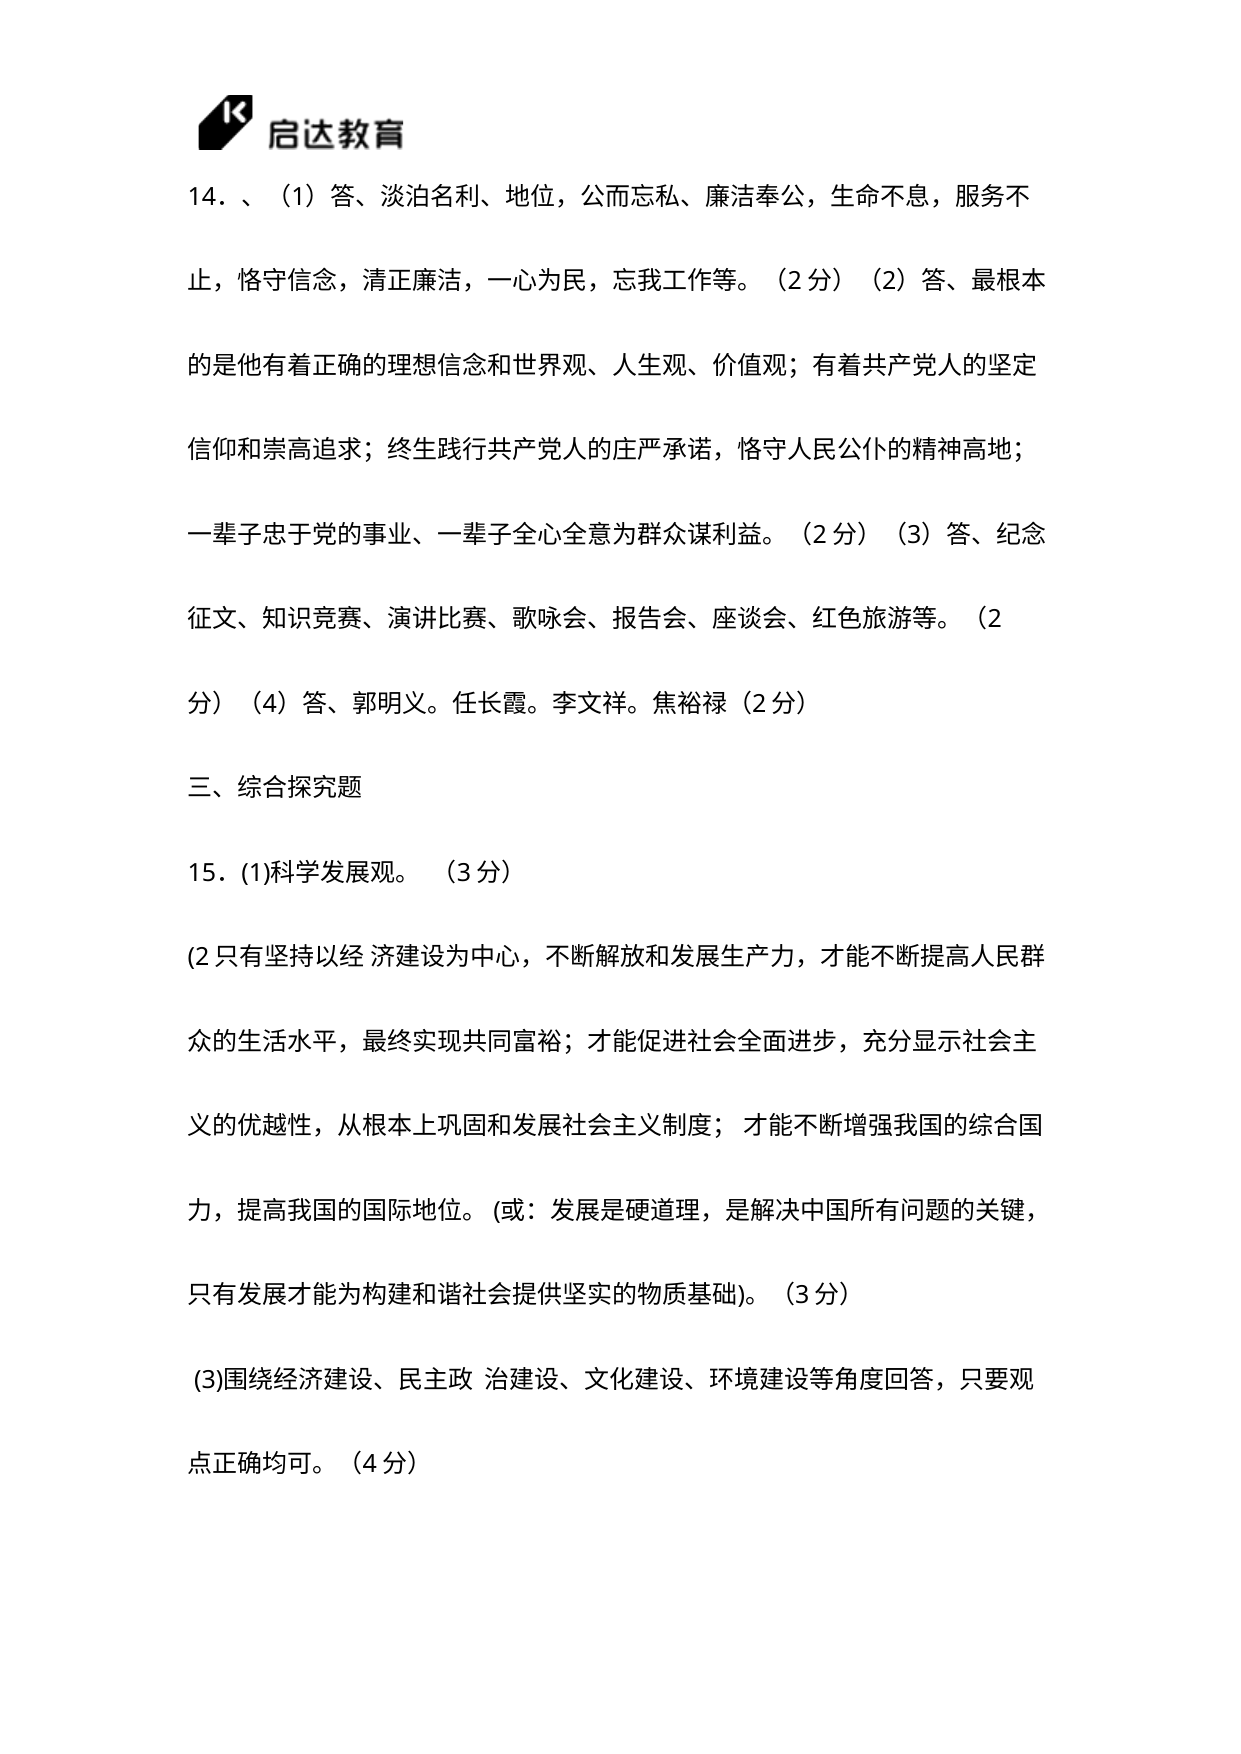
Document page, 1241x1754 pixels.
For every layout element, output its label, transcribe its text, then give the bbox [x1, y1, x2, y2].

picture [198, 95, 404, 150]
